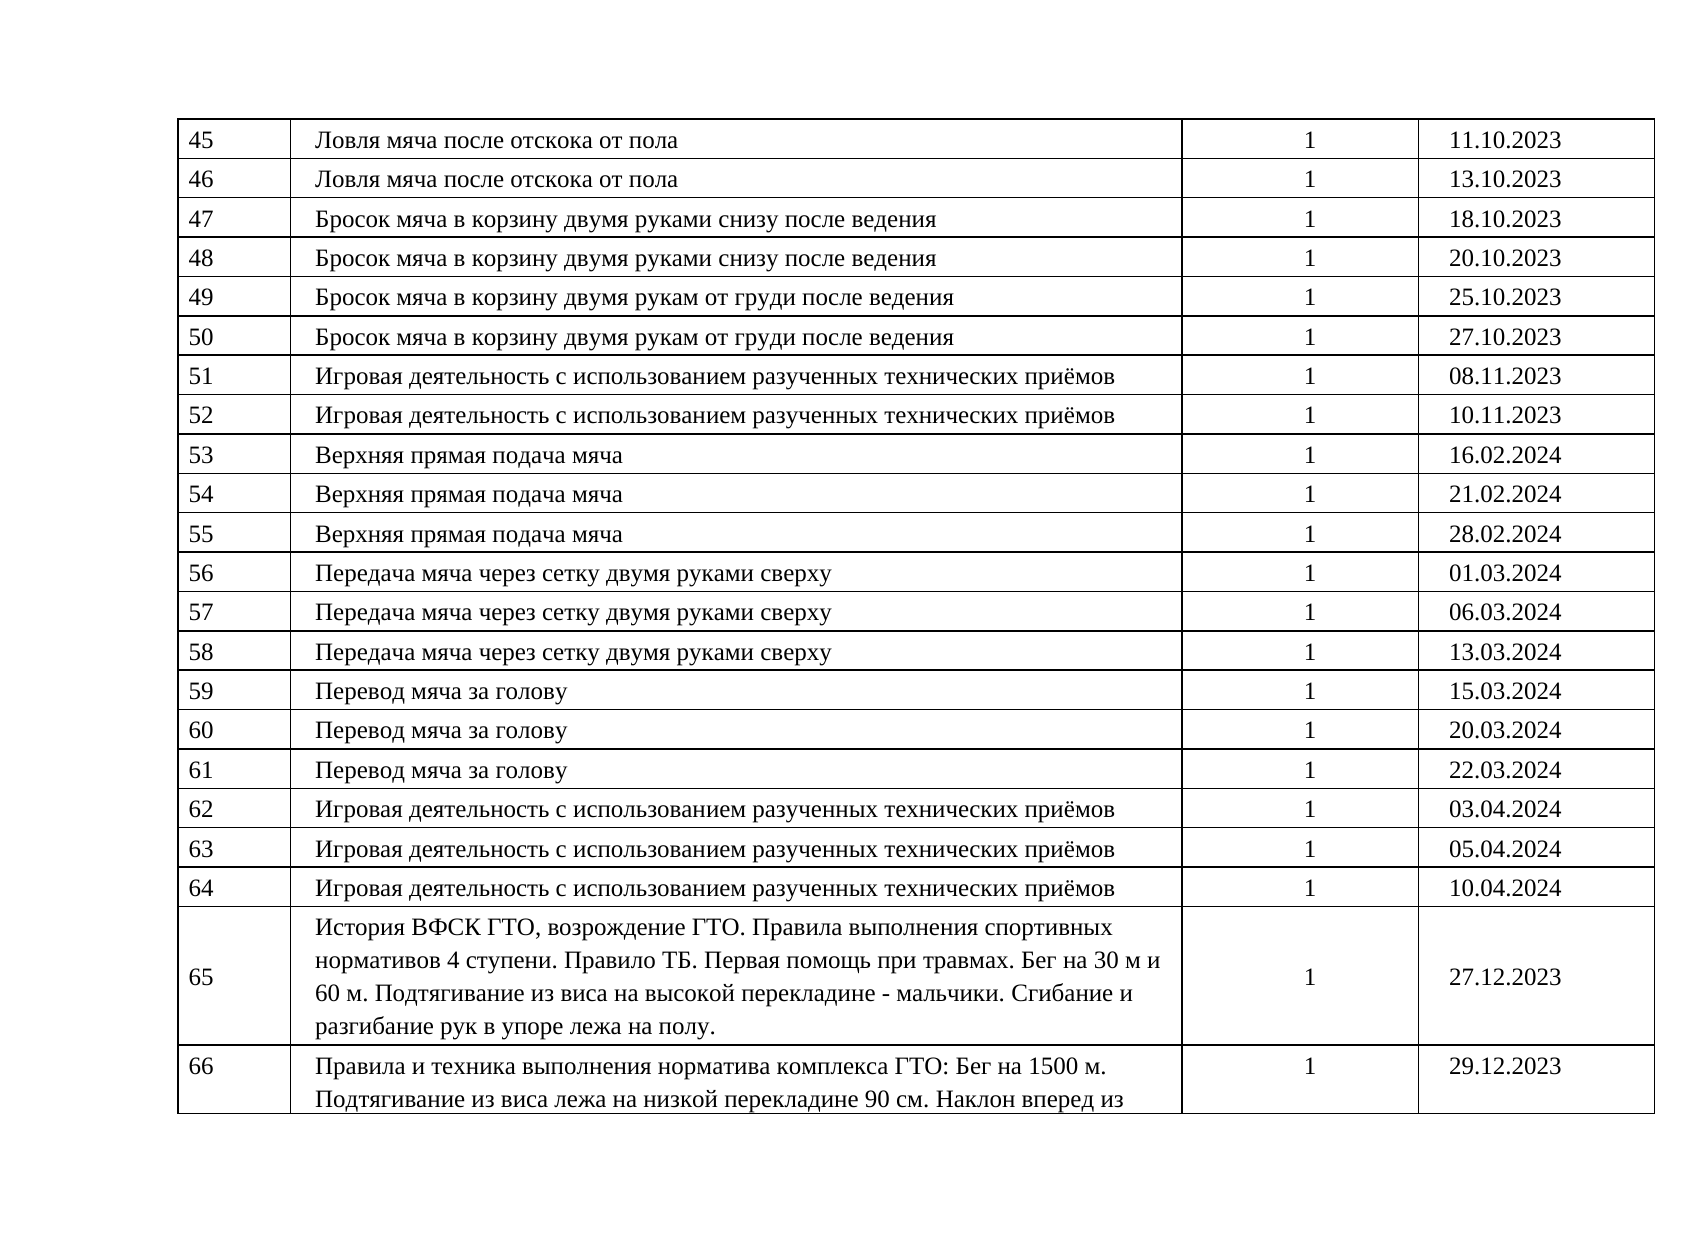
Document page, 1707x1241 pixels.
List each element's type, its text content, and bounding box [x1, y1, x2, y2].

table_cell 46 [179, 159, 290, 197]
table_cell 06.03.2024 [1419, 592, 1654, 630]
table_cell 1 [1183, 592, 1418, 630]
table_cell 56 [179, 553, 290, 591]
table_cell Верхняя прямая подача мяча [291, 513, 1181, 551]
table_cell 27.12.2023 [1419, 907, 1654, 1044]
table_cell 1 [1183, 198, 1418, 236]
table_cell Игровая деятельность с использованием разученных технических приёмов [291, 828, 1181, 866]
table_cell 1 [1183, 474, 1418, 512]
table_cell 25.10.2023 [1419, 277, 1654, 315]
table_cell 62 [179, 789, 290, 827]
table_cell 1 [1183, 907, 1418, 1044]
table_cell 03.04.2024 [1419, 789, 1654, 827]
table_cell 08.11.2023 [1419, 356, 1654, 394]
table_cell 13.03.2024 [1419, 632, 1654, 669]
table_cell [291, 1046, 1181, 1113]
table_cell 22.03.2024 [1419, 750, 1654, 787]
table_cell Передача мяча через сетку двумя руками сверху [291, 592, 1181, 630]
table_cell 61 [179, 750, 290, 787]
table_cell 1 [1183, 710, 1418, 748]
table_cell 1 [1183, 671, 1418, 709]
table_cell Верхняя прямая подача мяча [291, 435, 1181, 472]
table_cell Бросок мяча в корзину двумя рукам от груди после ведения [291, 317, 1181, 354]
table_cell 01.03.2024 [1419, 553, 1654, 591]
table_cell Передача мяча через сетку двумя руками сверху [291, 632, 1181, 669]
table_cell 1 [1183, 789, 1418, 827]
table_cell 45 [179, 120, 290, 157]
table_cell Ловля мяча после отскока от пола [291, 120, 1181, 157]
table_cell 1 [1183, 317, 1418, 354]
table_cell 48 [179, 238, 290, 276]
table_cell 20.03.2024 [1419, 710, 1654, 748]
table_cell Ловля мяча после отскока от пола [291, 159, 1181, 197]
table_cell 1 [1183, 159, 1418, 197]
table_cell 16.02.2024 [1419, 435, 1654, 472]
table_cell 1 [1183, 868, 1418, 906]
table_cell 58 [179, 632, 290, 669]
table_cell 64 [179, 868, 290, 906]
table_cell 27.10.2023 [1419, 317, 1654, 354]
table_cell 1 [1183, 435, 1418, 472]
table_cell 1 [1183, 750, 1418, 787]
table_cell Игровая деятельность с использованием разученных технических приёмов [291, 395, 1181, 433]
table_cell 1 [1183, 395, 1418, 433]
table_cell 51 [179, 356, 290, 394]
table_cell Бросок мяча в корзину двумя руками снизу после ведения [291, 198, 1181, 236]
table_cell 1 [1183, 120, 1418, 157]
table_cell 1 [1183, 632, 1418, 669]
table_cell 13.10.2023 [1419, 159, 1654, 197]
table_cell 47 [179, 198, 290, 236]
table_cell 1 [1183, 553, 1418, 591]
table_cell 57 [179, 592, 290, 630]
table_cell 53 [179, 435, 290, 472]
table_cell 18.10.2023 [1419, 198, 1654, 236]
table_cell Игровая деятельность с использованием разученных технических приёмов [291, 356, 1181, 394]
table_cell 1 [1183, 238, 1418, 276]
table_cell 05.04.2024 [1419, 828, 1654, 866]
table_cell 54 [179, 474, 290, 512]
table_cell 21.02.2024 [1419, 474, 1654, 512]
table_cell Бросок мяча в корзину двумя руками снизу после ведения [291, 238, 1181, 276]
table_cell 10.04.2024 [1419, 868, 1654, 906]
table_cell 15.03.2024 [1419, 671, 1654, 709]
table_cell Перевод мяча за голову [291, 750, 1181, 787]
table_cell 49 [179, 277, 290, 315]
table_cell 52 [179, 395, 290, 433]
table_cell 28.02.2024 [1419, 513, 1654, 551]
table_cell 55 [179, 513, 290, 551]
table_cell Верхняя прямая подача мяча [291, 474, 1181, 512]
table_cell 1 [1183, 356, 1418, 394]
table_cell История ВФСК ГТО, возрождение ГТО. Правила выполнения спортивных нормативов 4 ступени. Правило ТБ. Первая помощь при травмах. Бег на 30 м и 60 м. Подтягивание из виса на высокой перекладине - мальчики. Сгибание и разгибание рук в упоре лежа на полу. [291, 907, 1181, 1044]
table_cell 60 [179, 710, 290, 748]
table_cell 1 [1183, 513, 1418, 551]
table_cell Передача мяча через сетку двумя руками сверху [291, 553, 1181, 591]
table_cell 1 [1183, 1046, 1418, 1113]
table_cell 20.10.2023 [1419, 238, 1654, 276]
table_cell 1 [1183, 277, 1418, 315]
table_cell 59 [179, 671, 290, 709]
table_cell 50 [179, 317, 290, 354]
table_cell 10.11.2023 [1419, 395, 1654, 433]
table_cell Игровая деятельность с использованием разученных технических приёмов [291, 868, 1181, 906]
table_cell Перевод мяча за голову [291, 710, 1181, 748]
table_cell 65 [179, 907, 290, 1044]
table_cell Перевод мяча за голову [291, 671, 1181, 709]
table_cell Игровая деятельность с использованием разученных технических приёмов [291, 789, 1181, 827]
table_cell 63 [179, 828, 290, 866]
table_cell 29.12.2023 [1419, 1046, 1654, 1113]
table_cell 11.10.2023 [1419, 120, 1654, 157]
table_cell 1 [1183, 828, 1418, 866]
table_cell 66 [179, 1046, 290, 1113]
table_cell Бросок мяча в корзину двумя рукам от груди после ведения [291, 277, 1181, 315]
